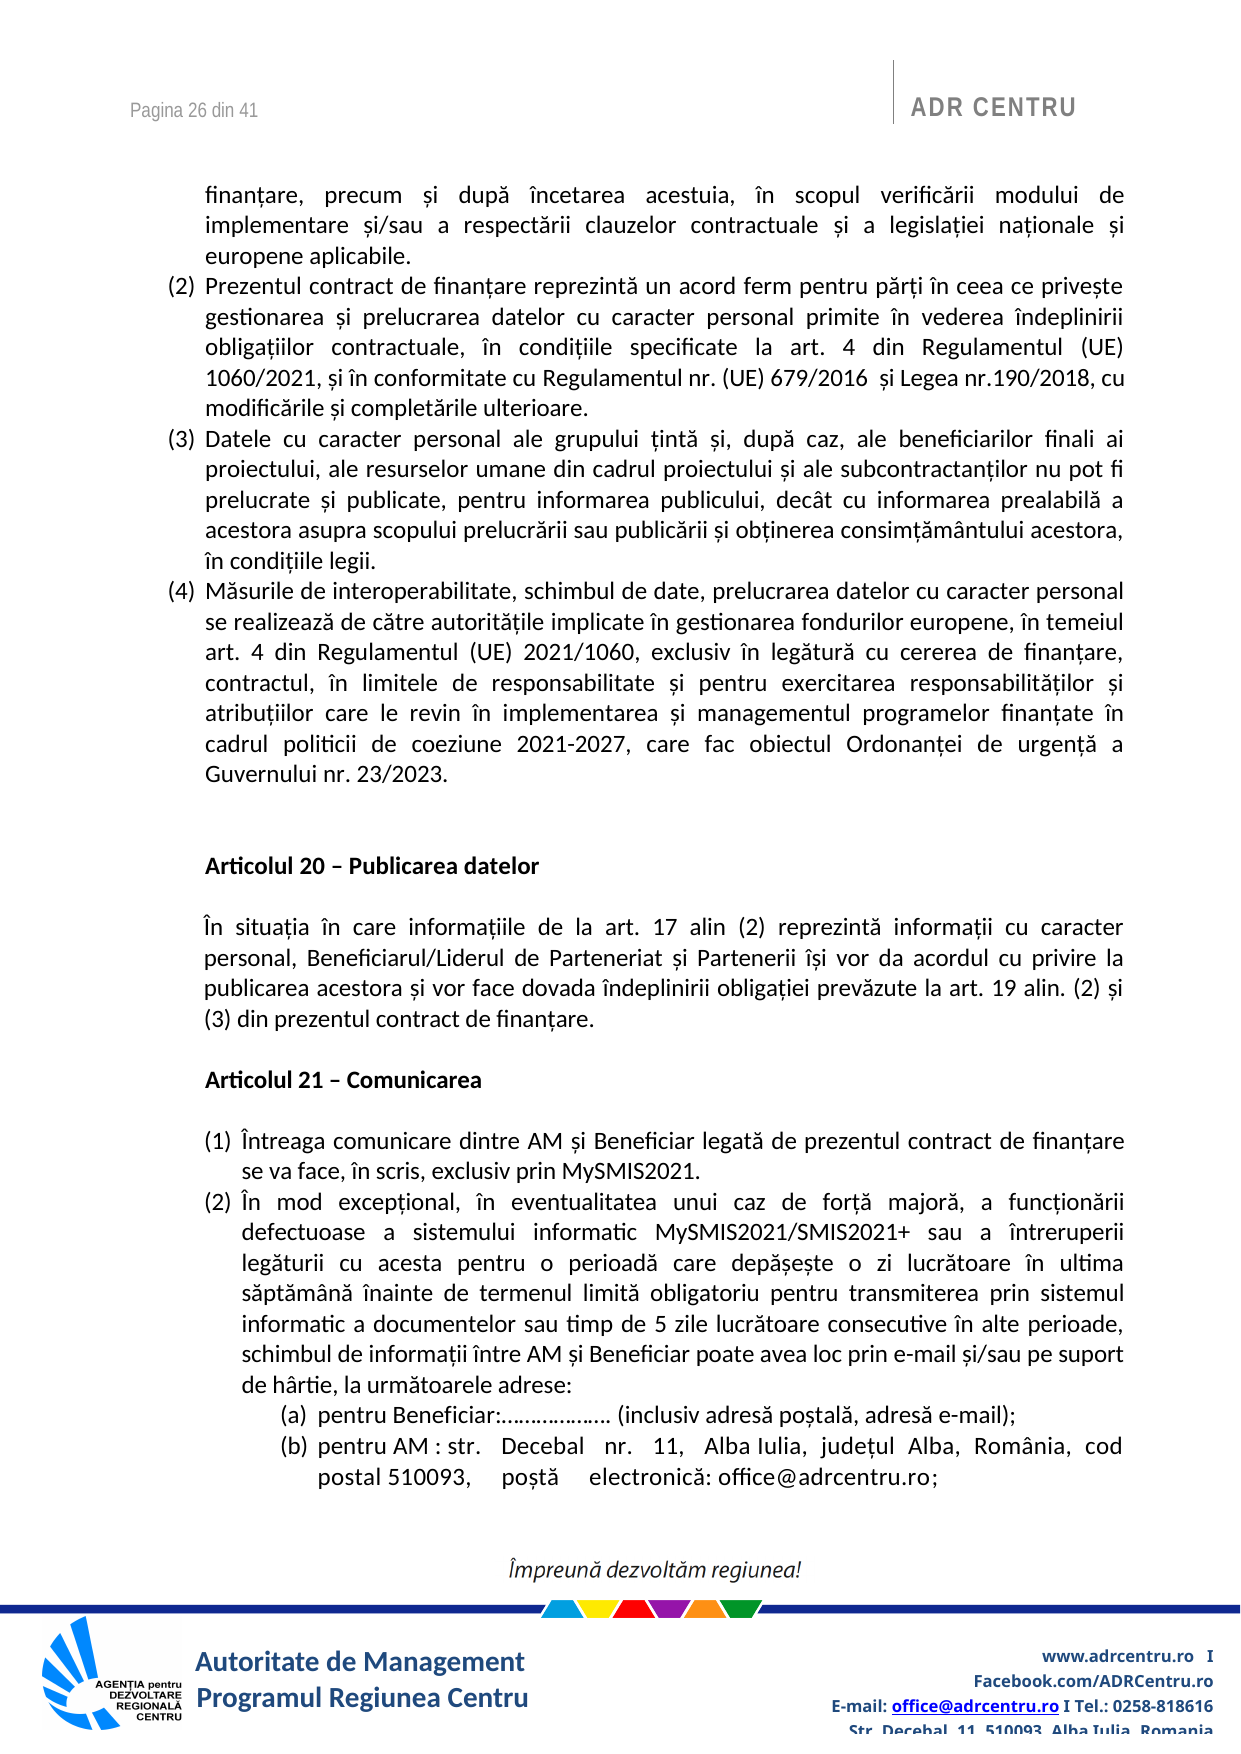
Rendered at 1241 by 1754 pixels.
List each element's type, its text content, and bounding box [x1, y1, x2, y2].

text Articolul 20 – Publicarea datelor [130, 850, 1125, 881]
picture [0, 1600, 550, 1730]
picture [495, 1556, 814, 1583]
list Întreaga comunicare dintre AM și Beneficiar legată de prezentul contract de finanțare se va face, în scris, exclusiv prin MySMIS2021. [204, 1125, 1125, 1186]
list Măsurile de interoperabilitate, schimbul de date, prelucrarea datelor cu caracter personal se realizează de către autoritățile implicate în gestionarea fondurilor europene, în temeiul art. 4 din Regulamentul (UE) 2021/1060, exclusiv în legătură cu cererea de finanțare, contractul, în limitele de responsabilitate și pentru exercitarea responsabilităților și atribuțiilor care le revin în implementarea și managementul programelor finanțate în cadrul politicii de coeziune 2021-2027, care fac obiectul Ordonanței de urgență a Guvernului nr. 23/2023. [167, 576, 1125, 789]
text Articolul 21 – Comunicarea [130, 1064, 1125, 1094]
text În situația în care informațiile de la art. 17 alin (2) reprezintă informații cu caracter personal, Beneficiarul/Liderul de Parteneriat și Partenerii își vor da acordul cu privire la publicarea acestora și vor face dovada îndeplinirii obligației prevăzute la art. 19 alin. (2) și (3) din prezentul contract de finanțare. [204, 911, 1125, 1033]
list Datele cu caracter personal ale grupului țintă și, după caz, ale beneficiarilor finali ai proiectului, ale resurselor umane din cadrul proiectului și ale subcontractanților nu pot fi prelucrate și publicate, pentru informarea publicului, decât cu informarea prealabilă a acestora asupra scopului prelucrării sau publicării și obținerea consimțământului acestora, în condițiile legii. [167, 423, 1125, 576]
picture [574, 1600, 1241, 1618]
list În mod excepțional, în eventualitatea unui caz de forță majoră, a funcționării defectuoase a sistemului informatic MySMIS2021/SMIS2021+ sau a întreruperii legăturii cu acesta pentru o perioadă care depășește o zi lucrătoare în ultima săptămână înainte de termenul limită obligatoriu pentru transmiterea prin sistemul informatic a documentelor sau timp de 5 zile lucrătoare consecutive în alte perioade, schimbul de informații între AM și Beneficiar poate avea loc prin e-mail și/sau pe suport de hârtie, la următoarele adrese: [204, 1186, 1125, 1399]
list Prezentul contract de finanțare reprezintă un acord ferm pentru părți în ceea ce privește gestionarea și prelucrarea datelor cu caracter personal primite în vederea îndeplinirii obligațiilor contractuale, în condițiile specificate la art. 4 din Regulamentul (UE) 1060/2021, și în conformitate cu Regulamentul nr. (UE) 679/2016 și Legea nr.190/2018, cu modificările și completările ulterioare. [167, 270, 1125, 423]
list pentru Beneficiar:………………. (inclusiv adresă poștală, adresă e-mail); [280, 1399, 1125, 1430]
list pentru AM : str. Decebal nr. 11, Alba Iulia, județul Alba, România, cod postal 510093, poștă electronică: office@adrcentru.ro; [280, 1430, 1125, 1491]
